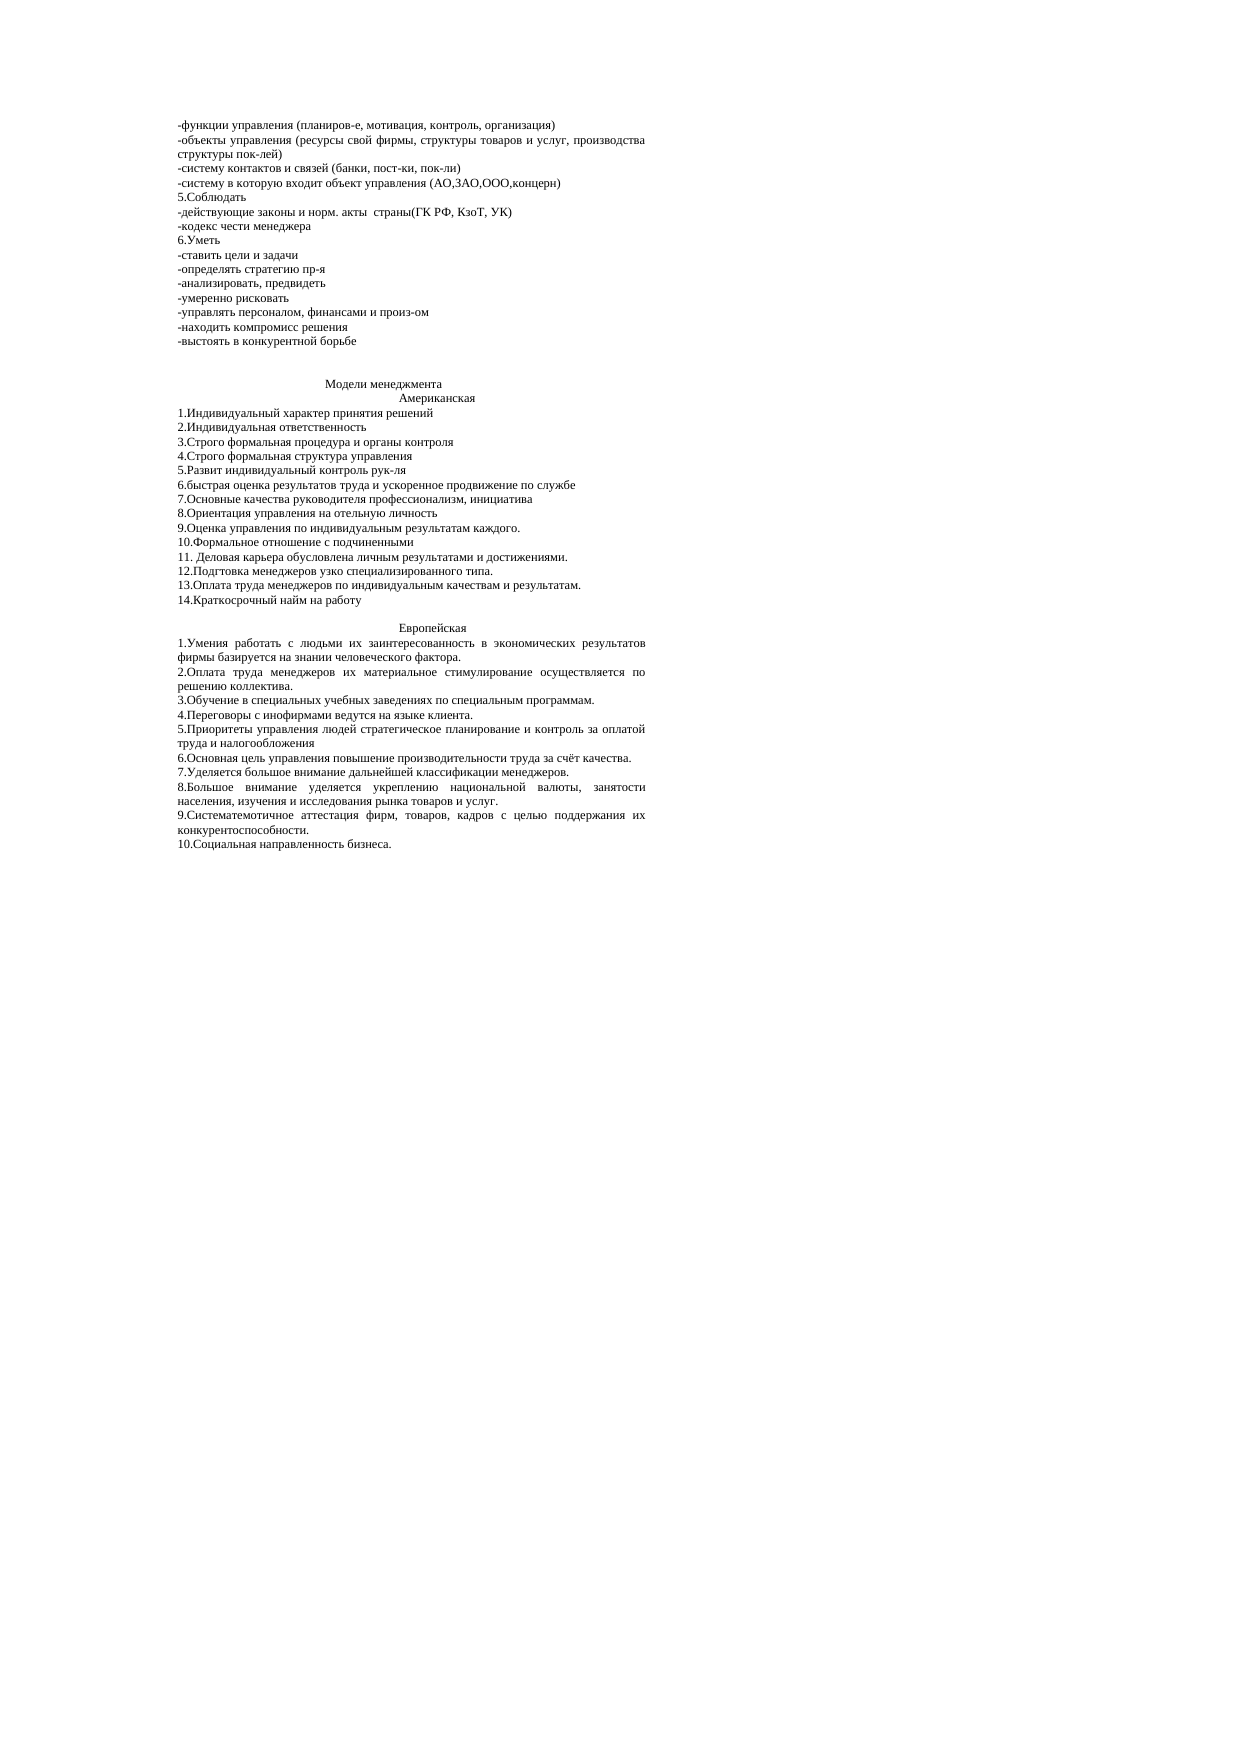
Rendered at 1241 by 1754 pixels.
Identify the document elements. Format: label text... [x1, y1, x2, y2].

text 10.Социальная направленность бизнеса. [177, 837, 646, 851]
text -умеренно рисковать [177, 291, 646, 305]
text 14.Краткосрочный найм на работу [177, 592, 646, 607]
text 1.Умения работать с людьми их заинтересованность в экономических результатов фирмы базируется на знании человеческого фактора. [177, 636, 646, 664]
text -выстоять в конкурентной борьбе [177, 334, 646, 348]
text -объекты управления (ресурсы свой фирмы, структуры товаров и услуг, производства структуры пок-лей) [177, 132, 646, 161]
text -систему в которую входит объект управления (АО,ЗАО,ООО,концерн) [177, 176, 646, 190]
text 8.Большое внимание уделяется укреплению национальной валюты, занятости населения, изучения и исследования рынка товаров и услуг. [177, 779, 646, 808]
text -кодекс чести менеджера [177, 219, 646, 233]
text 12.Подгтовка менеджеров узко специализированного типа. [177, 564, 646, 578]
text 2.Оплата труда менеджеров их материальное стимулирование осуществляется по решению коллектива. [177, 664, 646, 693]
text -определять стратегию пр-я [177, 262, 646, 276]
text 7.Уделяется большое внимание дальнейшей классификации менеджеров. [177, 765, 646, 779]
text -ставить цели и задачи [177, 247, 646, 262]
text Европейская [177, 621, 646, 636]
text Американская [177, 391, 646, 406]
text 2.Индивидуальная ответственность [177, 420, 646, 434]
text -функции управления (планиров-е, мотивация, контроль, организация) [177, 118, 646, 132]
text 11. Деловая карьера обусловлена личным результатами и достижениями. [177, 549, 646, 564]
text 6.Уметь [177, 233, 646, 247]
text 8.Ориентация управления на отельную личность [177, 506, 646, 521]
text 4.Строго формальная структура управления [177, 449, 646, 463]
text 4.Переговоры с инофирмами ведутся на языке клиента. [177, 707, 646, 722]
text 10.Формальное отношение с подчиненными [177, 535, 646, 549]
text Модели менеджмента [325, 377, 646, 391]
text -систему контактов и связей (банки, пост-ки, пок-ли) [177, 161, 646, 176]
text 9.Систематемотичное аттестация фирм, товаров, кадров с целью поддержания их конкурентоспособности. [177, 808, 646, 837]
text -находить компромисс решения [177, 319, 646, 334]
text 13.Оплата труда менеджеров по индивидуальным качествам и результатам. [177, 578, 646, 592]
text 3.Обучение в специальных учебных заведениях по специальным программам. [177, 693, 646, 707]
text 6.Основная цель управления повышение производительности труда за счёт качества. [177, 751, 646, 765]
text 3.Строго формальная процедура и органы контроля [177, 434, 646, 449]
text 5.Соблюдать [177, 190, 646, 204]
text -управлять персоналом, финансами и произ-ом [177, 305, 646, 319]
text 9.Оценка управления по индивидуальным результатам каждого. [177, 521, 646, 535]
text 5.Приоритеты управления людей стратегическое планирование и контроль за оплатой труда и налогообложения [177, 722, 646, 751]
text 1.Индивидуальный характер принятия решений [177, 406, 646, 420]
text -действующие законы и норм. акты страны(ГК РФ, КзоТ, УК) [177, 204, 646, 219]
text 7.Основные качества руководителя профессионализм, инициатива [177, 492, 646, 506]
text 6.быстрая оценка результатов труда и ускоренное продвижение по службе [177, 477, 646, 492]
text -анализировать, предвидеть [177, 276, 646, 291]
text 5.Развит индивидуальный контроль рук-ля [177, 463, 646, 477]
